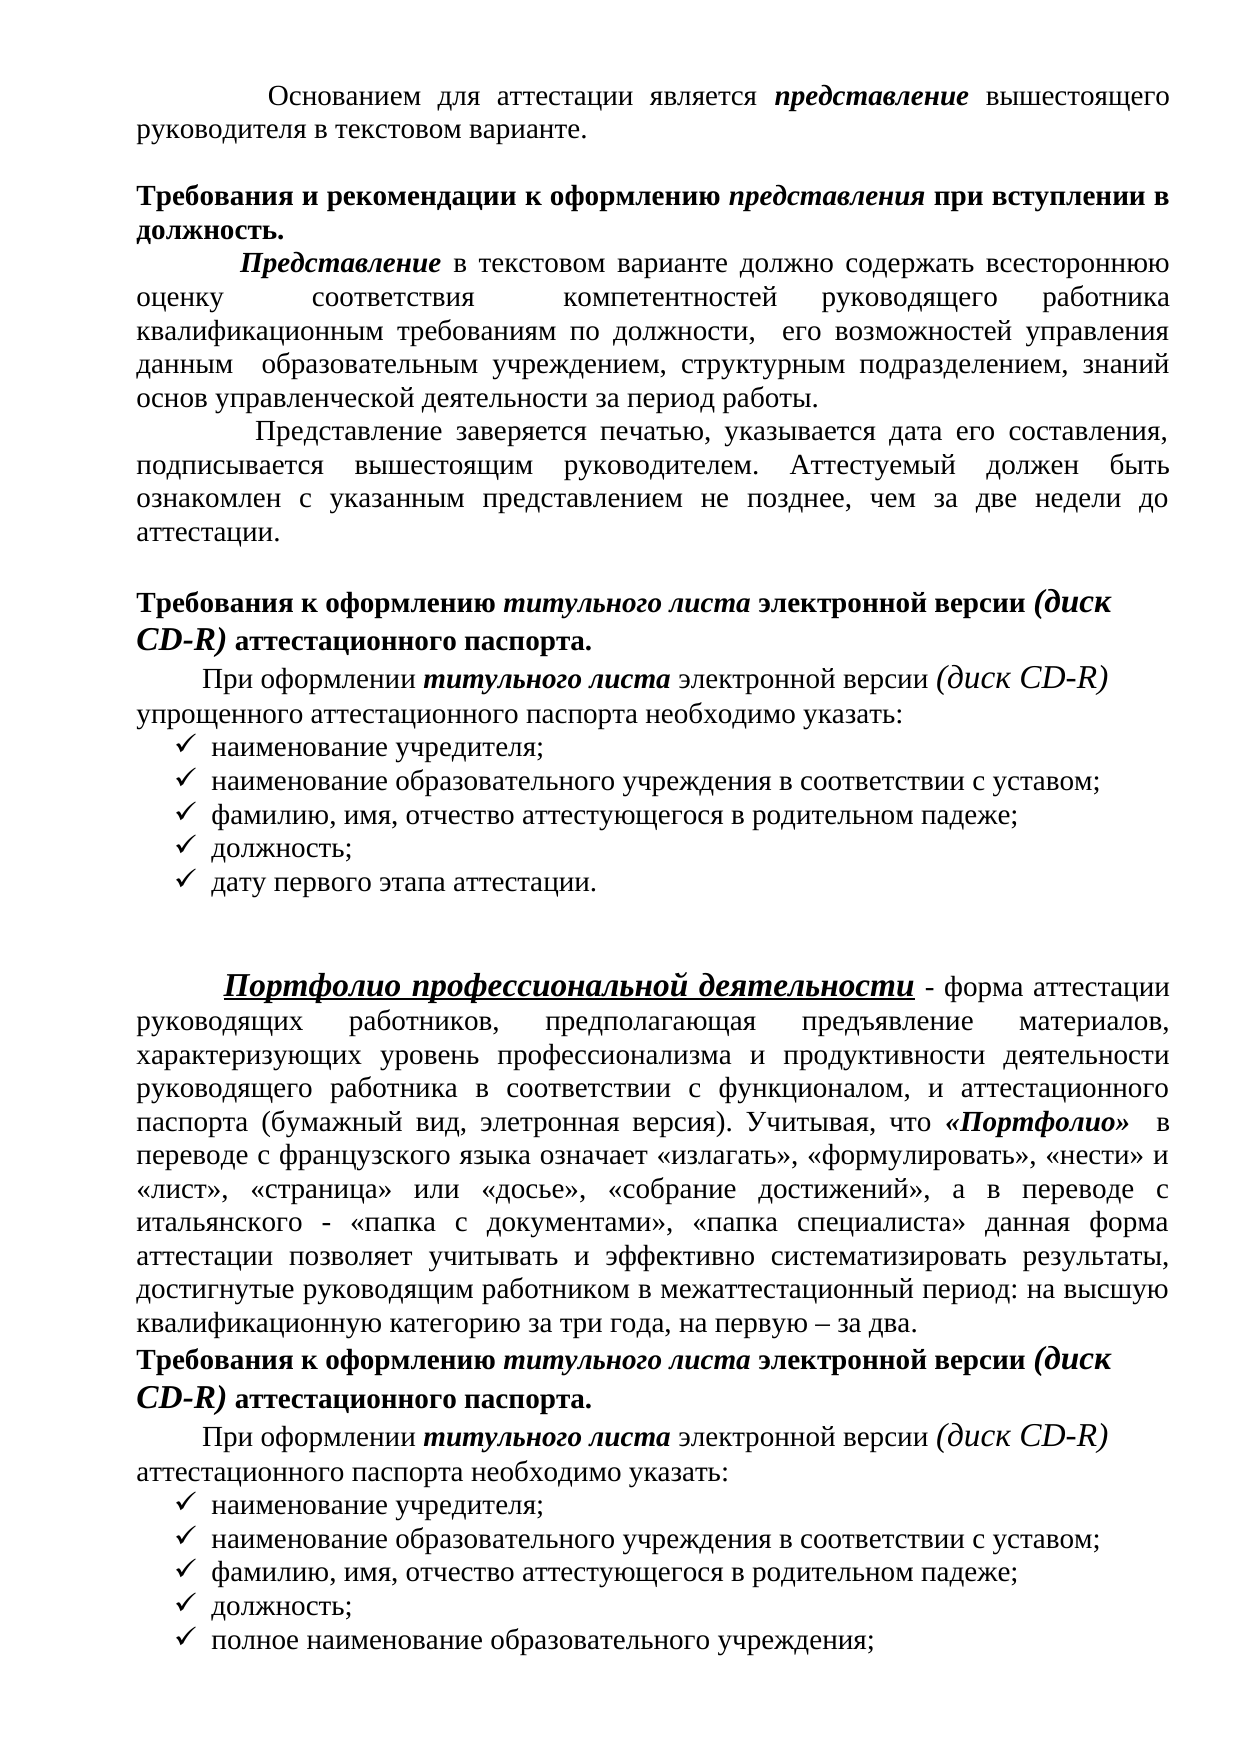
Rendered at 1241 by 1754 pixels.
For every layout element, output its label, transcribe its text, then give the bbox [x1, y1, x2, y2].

list должность; [174, 1588, 1170, 1622]
list фамилию, имя, отчество аттестующегося в родительном падеже; [174, 1554, 1170, 1588]
list полное наименование образовательного учреждения; [174, 1622, 1170, 1655]
list дату первого этапа аттестации. [174, 864, 1170, 898]
list наименование образовательного учреждения в соответствии с уставом; [174, 1521, 1170, 1554]
text При оформлении титульного листа электронной версии (диск CD-R) аттестационного паспорта необходимо указать: [136, 1415, 1170, 1487]
list должность; [174, 831, 1170, 864]
text Портфолио профессиональной деятельности - форма аттестации руководящих работников, предполагающая предъявление материалов, характеризующих уровень профессионализма и продуктивности деятельности руководящего работника в соответствии с функционалом, и аттестационного паспорта (бумажный вид, элетронная версия). Учитывая, что «Портфолио» в переводе с французского языка означает «излагать», «формулировать», «нести» и «лист», «страница» или «досье», «собрание достижений», а в переводе с итальянского - «папка с документами», «папка специалиста» данная форма аттестации позволяет учитывать и эффективно систематизировать результаты, достигнутые руководящим работником в межаттестационный период: на высшую квалификационную категорию за три года, на первую – за два. [136, 965, 1170, 1339]
text Представление заверяется печатью, указывается дата его составления, подписывается вышестоящим руководителем. Аттестуемый должен быть ознакомлен с указанным представлением не позднее, чем за две недели до аттестации. [136, 413, 1170, 547]
list наименование образовательного учреждения в соответствии с уставом; [174, 763, 1170, 797]
list наименование учредителя; [174, 729, 1170, 763]
text Представление в текстовом варианте должно содержать всестороннюю оценку соответствия компетентностей руководящего работника квалификационным требованиям по должности, его возможностей управления данным образовательным учреждением, структурным подразделением, знаний основ управленческой деятельности за период работы. [136, 246, 1170, 413]
text При оформлении титульного листа электронной версии (диск CD-R) упрощенного аттестационного паспорта необходимо указать: [136, 658, 1170, 729]
list фамилию, имя, отчество аттестующегося в родительном падеже; [174, 797, 1170, 831]
text Требования к оформлению титульного листа электронной версии (диск CD-R) аттестационного паспорта. [136, 1339, 1170, 1415]
text Требования и рекомендации к оформлению представления при вступлении в должность. [136, 178, 1170, 246]
text Основанием для аттестации является представление вышестоящего руководителя в текстовом варианте. [136, 78, 1170, 145]
list наименование учредителя; [174, 1487, 1170, 1521]
text Требования к оформлению титульного листа электронной версии (диск CD-R) аттестационного паспорта. [136, 581, 1170, 658]
